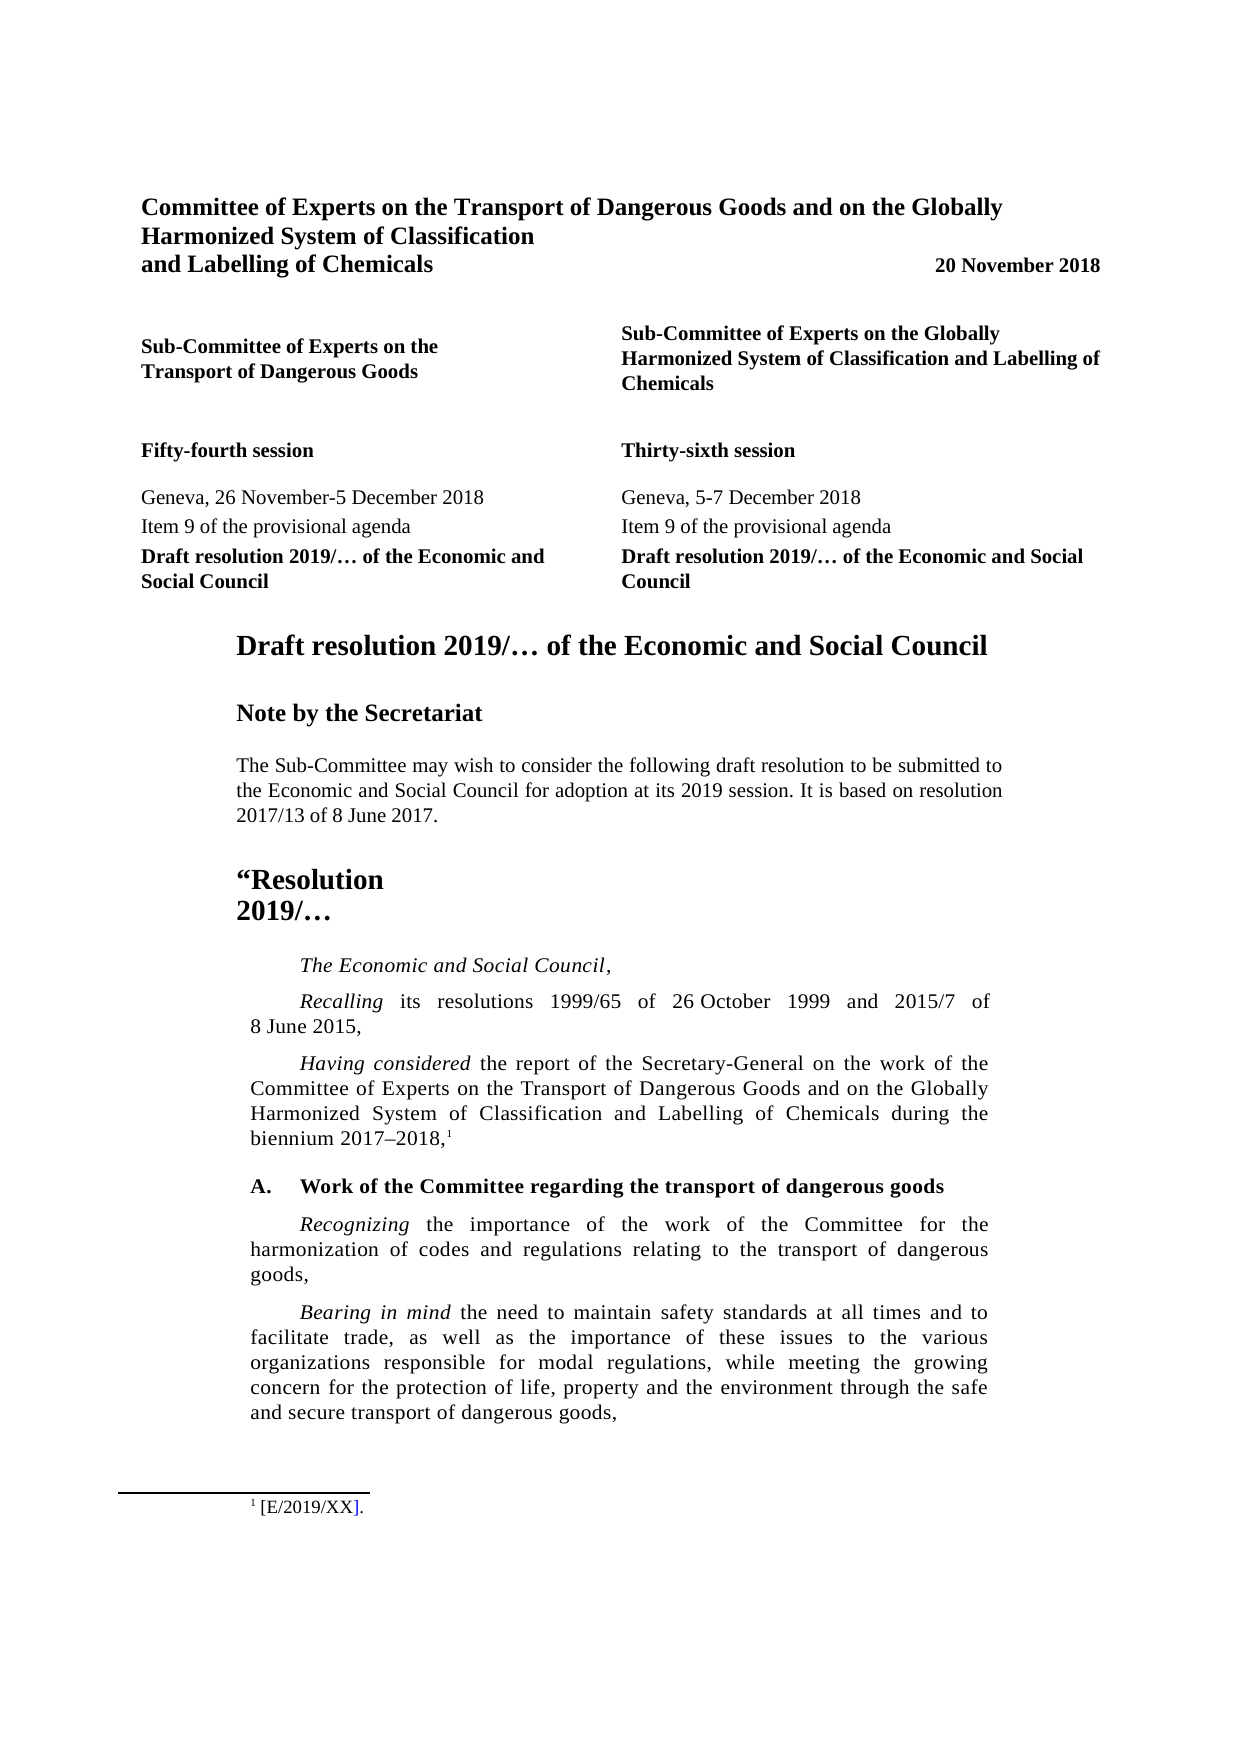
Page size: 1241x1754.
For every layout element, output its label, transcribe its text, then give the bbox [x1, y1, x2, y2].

table_cell Fifty-fourth session [130, 410, 610, 477]
table_cell Thirty-sixth session [610, 410, 1124, 477]
text Recalling its resolutions 1999/65 of 26 October 1999 and 2015/7 of 8 June 2015, [250, 988, 990, 1038]
text Bearing in mind the need to maintain safety standards at all times and to facilitate trade, as well as the importance of these issues to the various organizations responsible for modal regulations, while meeting the growing concern for the protection of life, property and the environment through the safe and secure transport of dangerous goods, [250, 1299, 990, 1424]
table_header Committee of Experts on the Transport of Dangerous Goods and on the Globally Harmonized System of Classification and Labelling of Chemicals 20 November 2018 [130, 177, 1124, 293]
text The Economic and Social Council, [250, 952, 990, 977]
text Note by the Secretariat [118, 699, 1004, 727]
text “Resolution 2019/… [118, 864, 1004, 927]
table_cell Sub-Committee of Experts on the Transport of Dangerous Goods [130, 293, 610, 410]
text A. Work of the Committee regarding the transport of dangerous goods [250, 1174, 990, 1199]
text Recognizing the importance of the work of the Committee for the harmonization of codes and regulations relating to the transport of dangerous goods, [250, 1211, 990, 1286]
table_cell Geneva, 5-7 December 2018 Item 9 of the provisional agenda Draft resolution 2019/… of the Economic and Social Council [610, 477, 1134, 593]
table_cell Sub-Committee of Experts on the Globally Harmonized System of Classification and Labelling of Chemicals [610, 293, 1124, 410]
text The Sub-Committee may wish to consider the following draft resolution to be submitted to the Economic and Social Council for adoption at its 2019 session. It is based on resolution 2017/13 of 8 June 2017. [236, 752, 1004, 827]
text Having considered the report of the Secretary-General on the work of the Committee of Experts on the Transport of Dangerous Goods and on the Globally Harmonized System of Classification and Labelling of Chemicals during the biennium 2017–2018, [250, 1050, 990, 1150]
text Draft resolution 2019/… of the Economic and Social Council [118, 630, 1004, 661]
table_cell Geneva, 26 November-5 December 2018 Item 9 of the provisional agenda Draft resolution 2019/… of the Economic and Social Council [130, 477, 610, 593]
